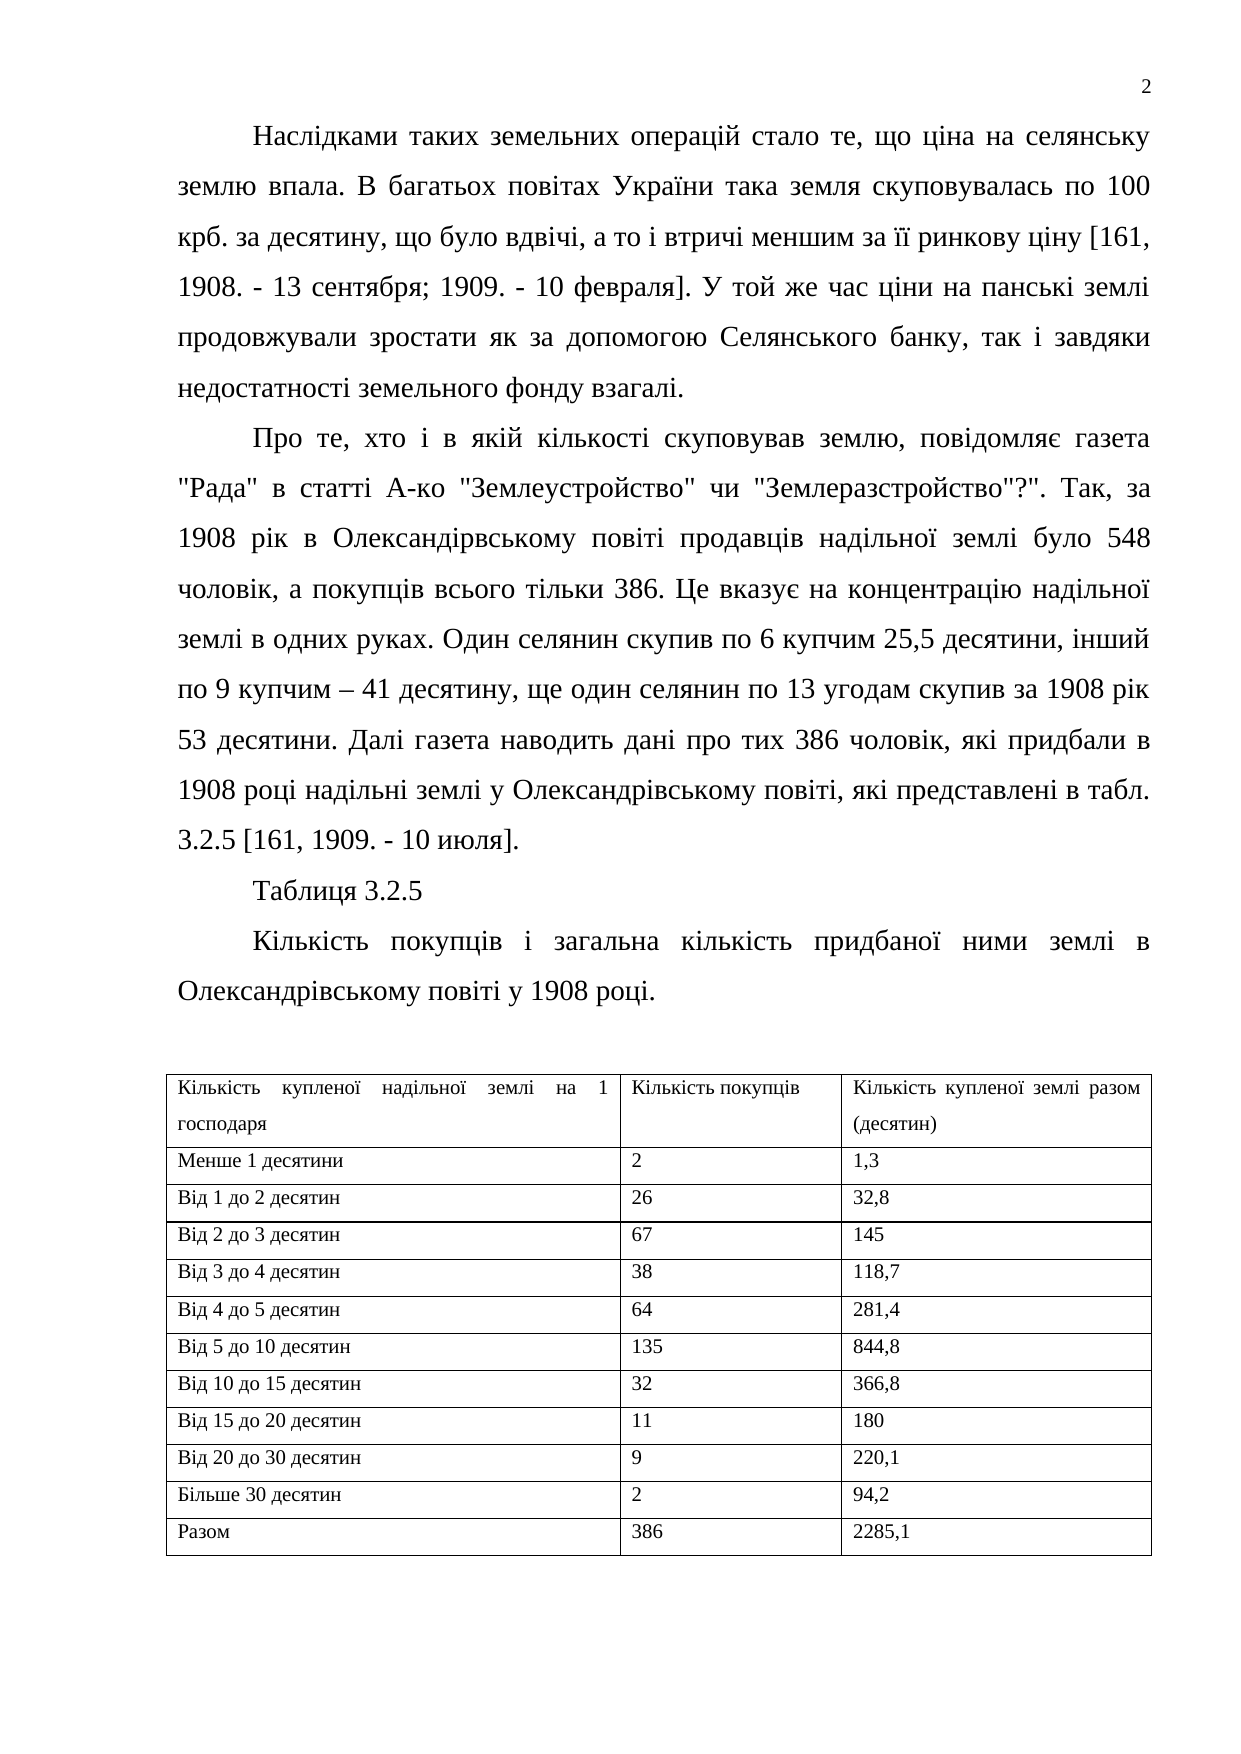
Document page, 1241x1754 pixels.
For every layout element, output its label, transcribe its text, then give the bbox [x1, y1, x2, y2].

table_cell Від 1 до 2 десятин [167, 1185, 620, 1221]
table_cell 135 [621, 1334, 841, 1370]
table_cell Від 4 до 5 десятин [167, 1297, 620, 1333]
table_cell 2 [621, 1148, 841, 1184]
table_cell 67 [621, 1223, 841, 1258]
table_cell Від 2 до 3 десятин [167, 1223, 620, 1258]
table_cell 2285,1 [842, 1519, 1151, 1555]
text Таблиця 3.2.5 [177, 873, 1152, 906]
table_cell 220,1 [842, 1445, 1151, 1481]
text Кількість покупців і загальна кількість придбаної ними землі в Олександрівському повіті у 1908 році. [177, 923, 1152, 1007]
table_cell Від 20 до 30 десятин [167, 1445, 620, 1481]
table_cell 118,7 [842, 1260, 1151, 1296]
table_header Кількість купленої надільної землі на 1 господаря [167, 1075, 620, 1147]
table_cell Від 10 до 15 десятин [167, 1371, 620, 1407]
table_cell Від 5 до 10 десятин [167, 1334, 620, 1370]
table_cell 2 [621, 1482, 841, 1518]
table_cell 94,2 [842, 1482, 1151, 1518]
table_cell 844,8 [842, 1334, 1151, 1370]
table_cell Від 3 до 4 десятин [167, 1260, 620, 1296]
table_cell Більше 30 десятин [167, 1482, 620, 1518]
table_cell Менше 1 десятини [167, 1148, 620, 1184]
table_cell Разом [167, 1519, 620, 1555]
table_cell 386 [621, 1519, 841, 1555]
table_cell 32 [621, 1371, 841, 1407]
table_cell 281,4 [842, 1297, 1151, 1333]
table_cell 11 [621, 1408, 841, 1444]
table_cell 26 [621, 1185, 841, 1221]
table_cell 64 [621, 1297, 841, 1333]
table_cell 1,3 [842, 1148, 1151, 1184]
table_cell 9 [621, 1445, 841, 1481]
text Наслідками таких земельних операцій стало те, що ціна на селянську землю впала. В багатьох повітах України така земля скуповувалась по 100 крб. за десятину, що було вдвічі, а то і втричі меншим за її ринкову ціну [161, 1908. - 13 сентября; 1909. - 10 февраля]. У той же час ціни на панські землі продовжували зростати як за допомогою Селянського банку, так і завдяки недостатності земельного фонду взагалі. [177, 118, 1152, 403]
table_cell Від 15 до 20 десятин [167, 1408, 620, 1444]
table_cell 180 [842, 1408, 1151, 1444]
table_cell 145 [842, 1223, 1151, 1258]
text Про те, хто і в якій кількості скуповував землю, повідомляє газета "Рада" в статті А-ко "Землеустройство" чи "Землеразстройство"?". Так, за 1908 рік в Олександірвському повіті продавців надільної землі було 548 чоловік, а покупців всього тільки 386. Це вказує на концентрацію надільної землі в одних руках. Один селянин скупив по 6 купчим 25,5 десятини, інший по 9 купчим – 41 десятину, ще один селянин по 13 угодам скупив за 1908 рік 53 десятини. Далі газета наводить дані про тих 386 чоловік, які придбали в 1908 році надільні землі у Олександрівському повіті, які представлені в табл. 3.2.5 [161, 1909. - 10 июля]. [177, 420, 1152, 856]
table_cell 366,8 [842, 1371, 1151, 1407]
table_header Кількість покупців [621, 1075, 841, 1147]
table_header Кількість купленої землі разом (десятин) [842, 1075, 1151, 1147]
table_cell 32,8 [842, 1185, 1151, 1221]
table_cell 38 [621, 1260, 841, 1296]
